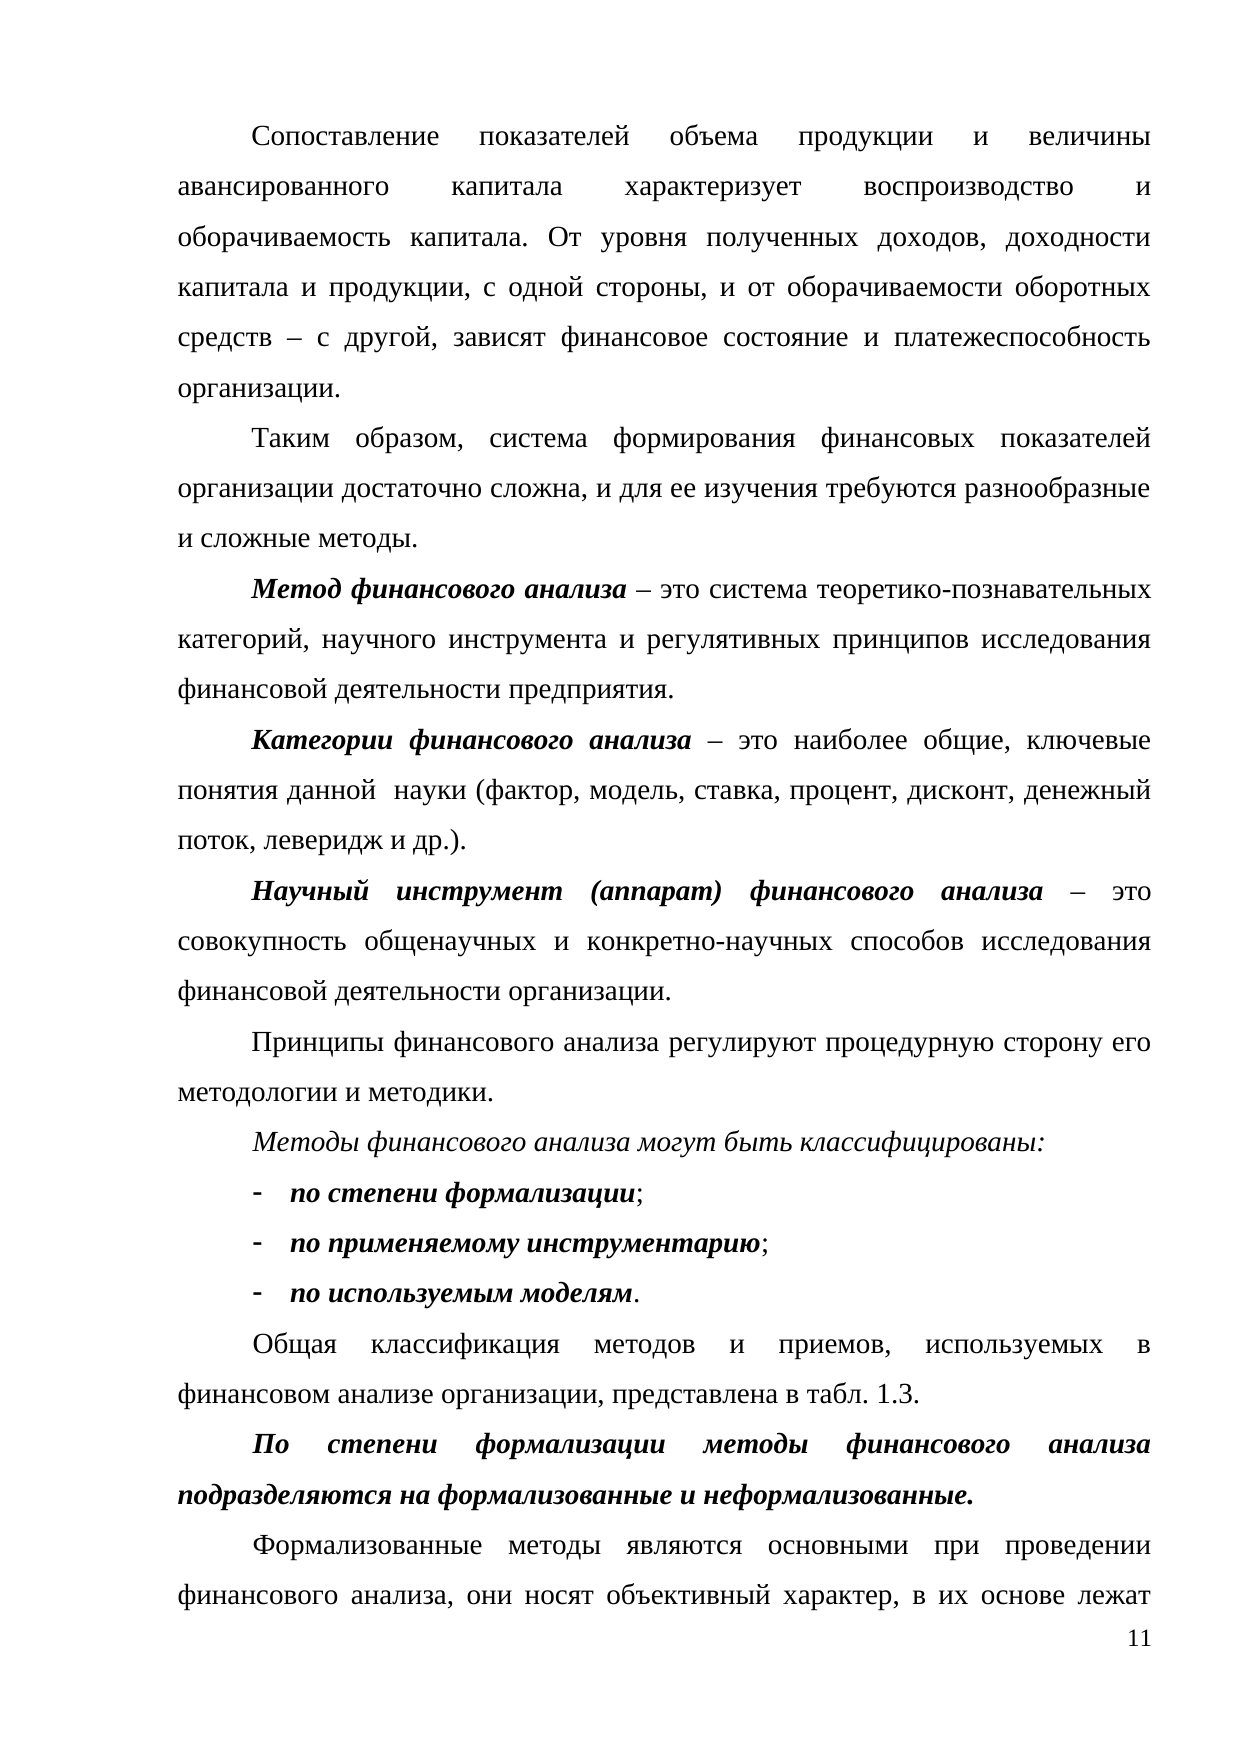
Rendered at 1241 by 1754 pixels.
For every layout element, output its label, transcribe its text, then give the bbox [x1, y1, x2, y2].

text Сопоставление показателей объема продукции и величины авансированного капитала характеризует воспроизводство и оборачиваемость капитала. От уровня полученных доходов, доходности капитала и продукции, с одной стороны, и от оборачиваемости оборотных средств – с другой, зависят финансовое состояние и платежеспособность организации. [177, 118, 1152, 403]
text Категории финансового анализа – это наиболее общие, ключевые понятия данной науки (фактор, модель, ставка, процент, дисконт, денежный поток, леверидж и др.). [177, 722, 1152, 856]
text Метод финансового анализа – это система теоретико-познавательных категорий, научного инструмента и регулятивных принципов исследования финансовой деятельности предприятия. [177, 571, 1152, 705]
list по используемым моделям. [177, 1276, 1152, 1309]
text Научный инструмент (аппарат) финансового анализа – это совокупность общенаучных и конкретно-научных способов исследования финансовой деятельности организации. [177, 873, 1152, 1007]
text Принципы финансового анализа регулируют процедурную сторону его методологии и методики. [177, 1024, 1152, 1108]
text Таким образом, система формирования финансовых показателей организации достаточно сложна, и для ее изучения требуются разнообразные и сложные методы. [177, 420, 1152, 554]
text Методы финансового анализа могут быть классифицированы: [177, 1124, 1152, 1158]
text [177, 1527, 1152, 1611]
text По степени формализации методы финансового анализа подразделяются на формализованные и неформализованные. [177, 1427, 1152, 1510]
text Общая классификация методов и приемов, используемых в финансовом анализе организации, представлена в табл. 1.3. [177, 1326, 1152, 1410]
list по степени формализации; [177, 1175, 1152, 1208]
list по применяемому инструментарию; [177, 1225, 1152, 1259]
